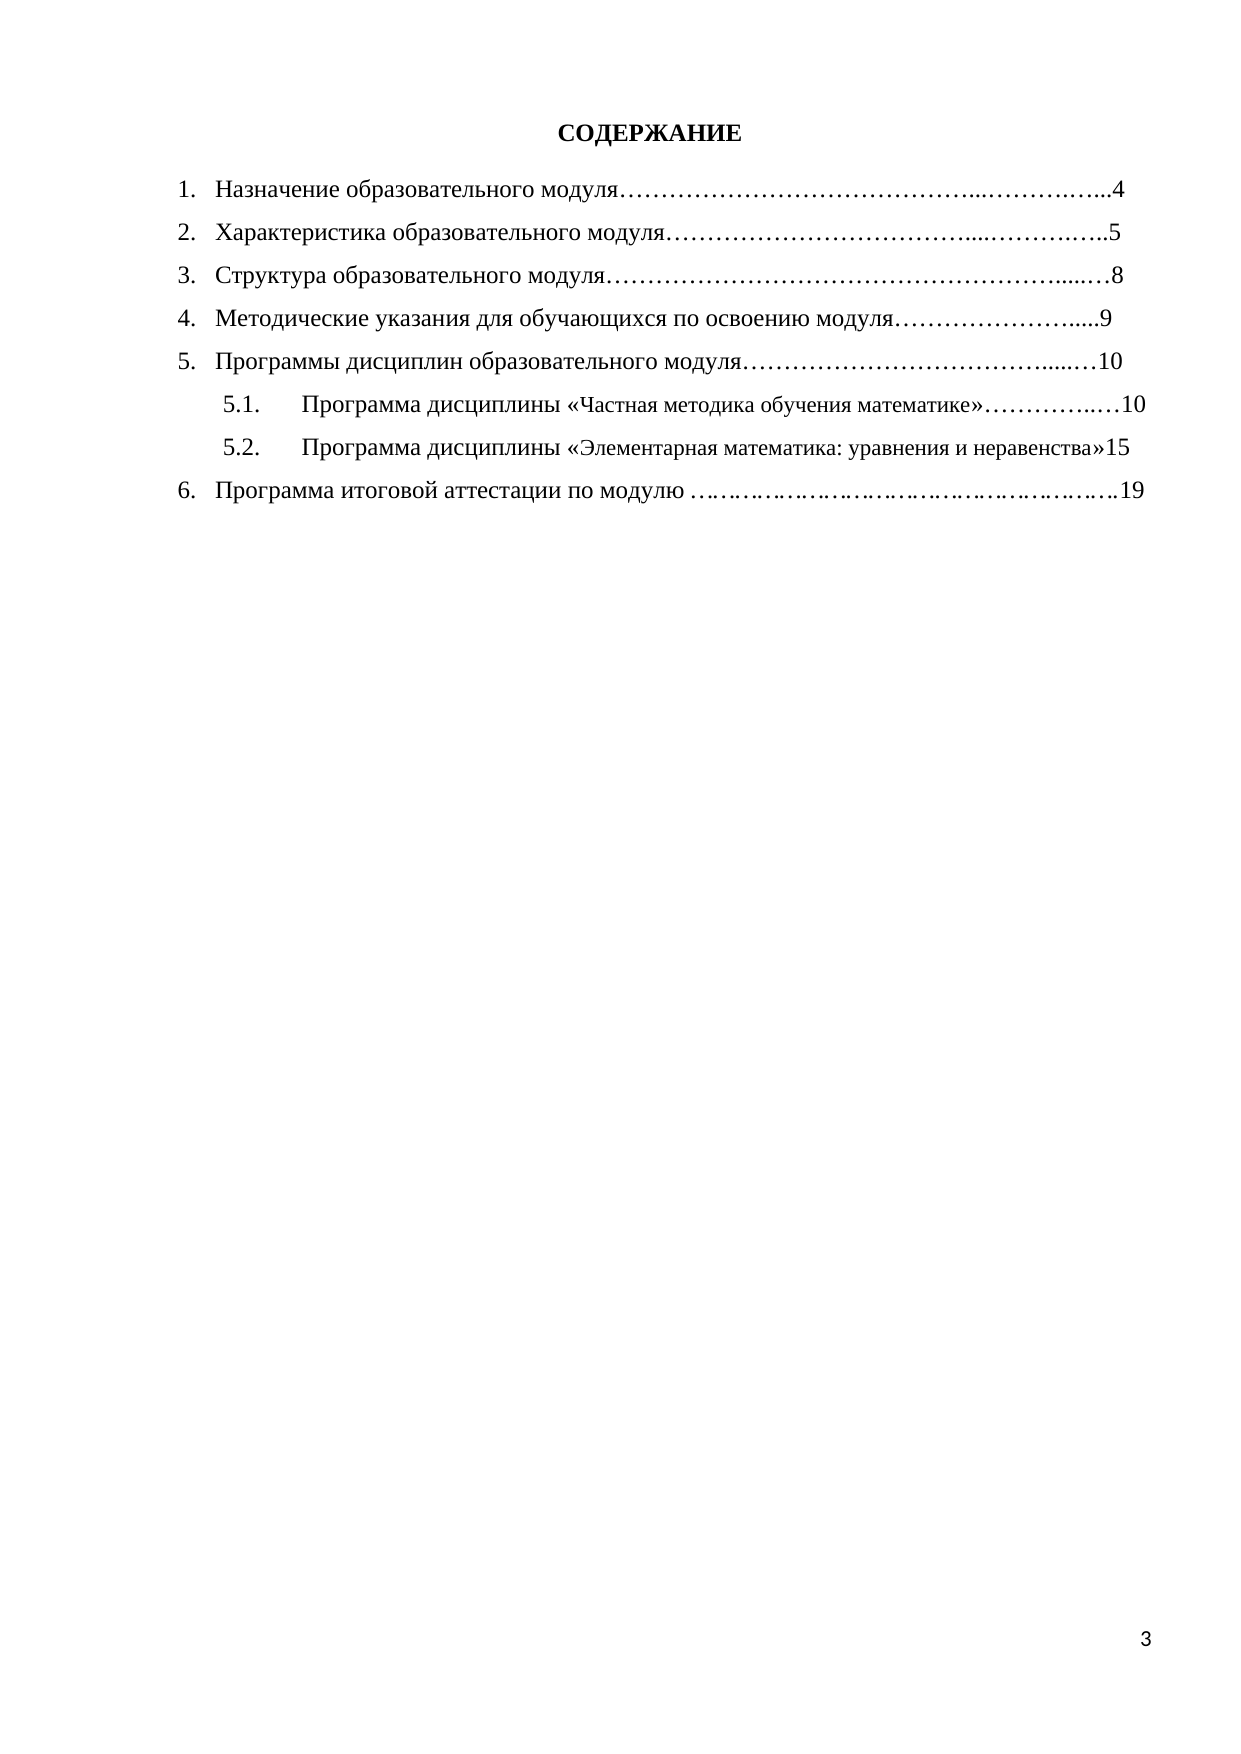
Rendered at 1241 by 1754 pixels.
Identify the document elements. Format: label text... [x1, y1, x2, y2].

list Программа дисциплины «Элементарная математика: уравнения и неравенства»15 [223, 432, 1152, 461]
list Структура образовательного модуля……………………………………………….....…8 [177, 260, 1152, 289]
list Программа итоговой аттестации по модулю ………………………………………………….19 [177, 476, 1152, 504]
list Назначение образовательного модуля……………………………………...……….…...4 [177, 174, 1152, 202]
list Методические указания для обучающихся по освоению модуля………………….....9 [177, 303, 1152, 332]
list Характеристика образовательного модуля………………………………....……….…..5 [177, 217, 1152, 246]
list Программы дисциплин образовательного модуля……………………………….....…10 [177, 346, 1152, 375]
list Программа дисциплины «Частная методика обучения математике»…………..…10 [223, 389, 1152, 418]
text Содержание [148, 118, 1152, 147]
